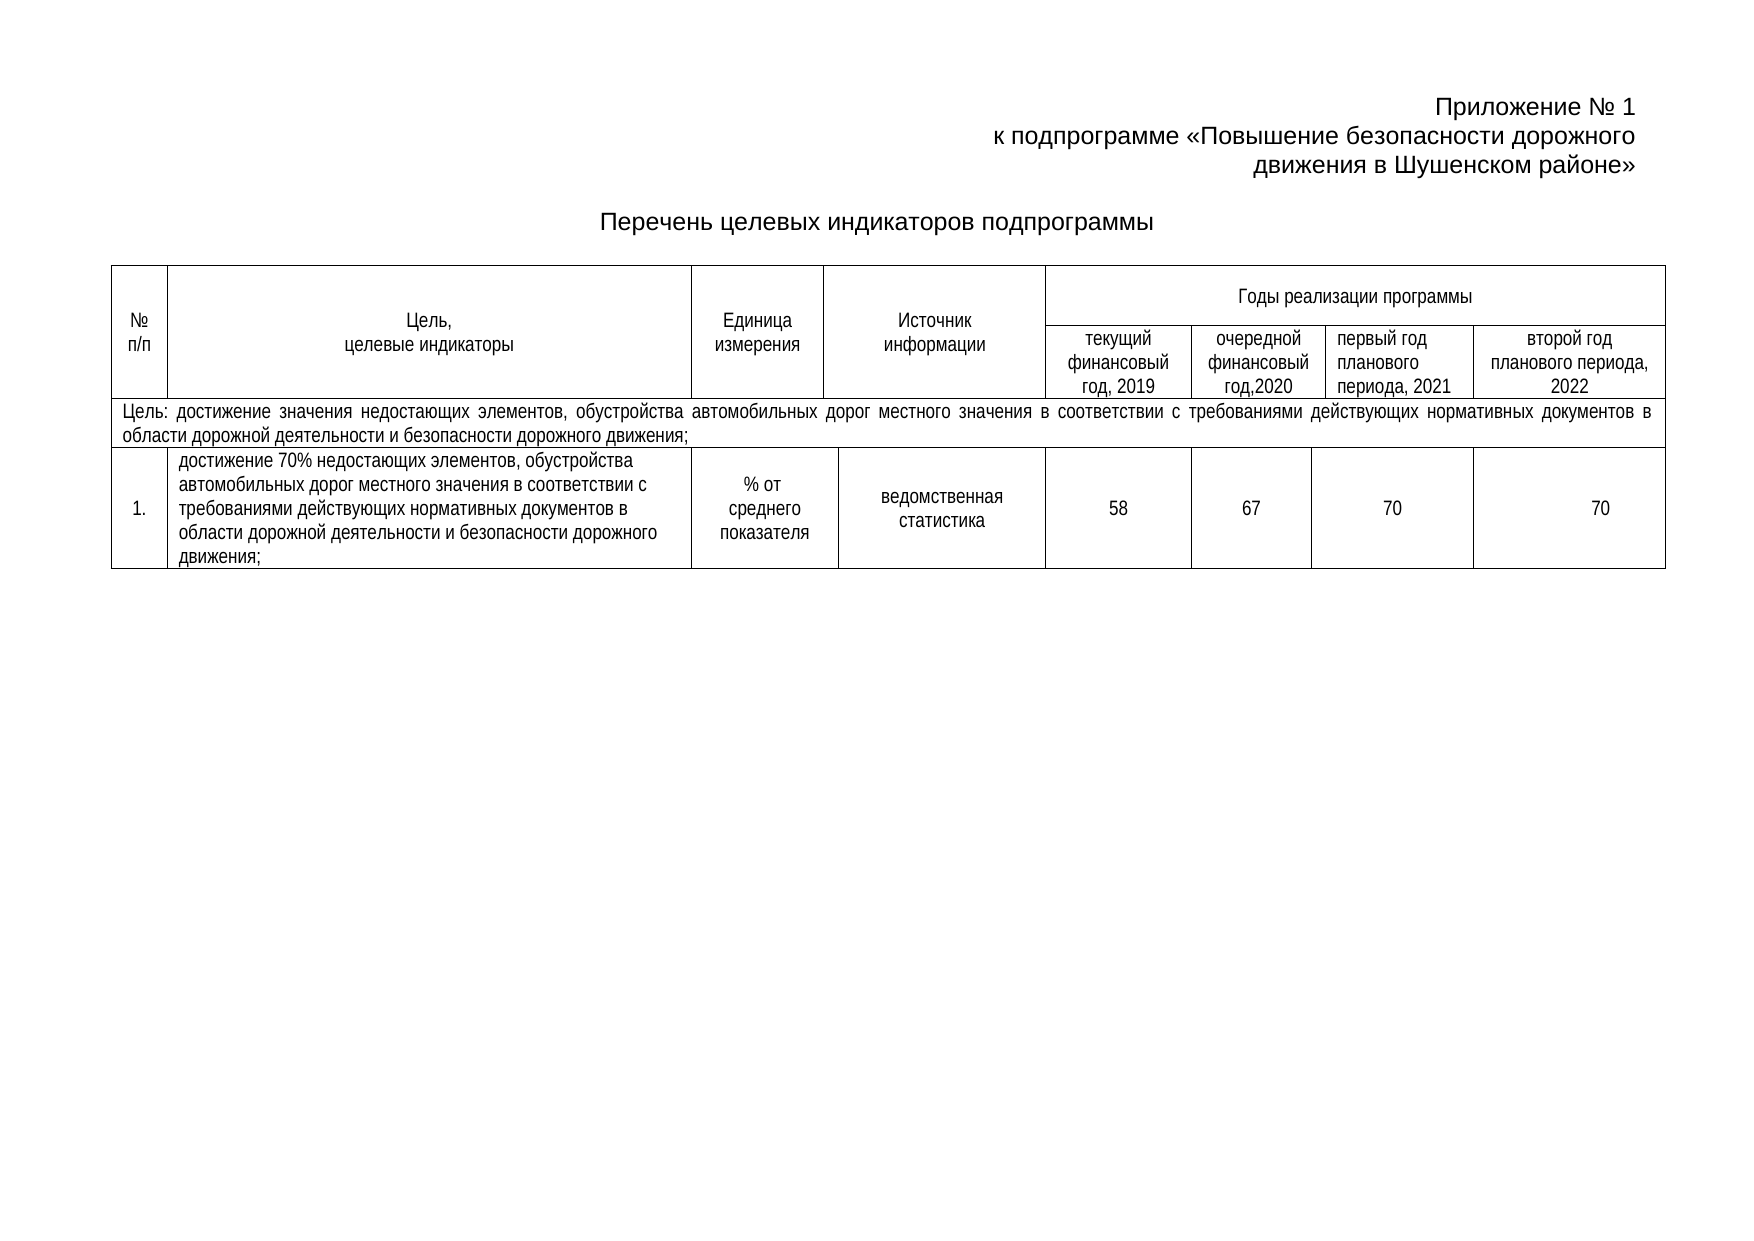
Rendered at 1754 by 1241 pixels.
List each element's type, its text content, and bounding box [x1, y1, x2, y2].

table_header Цель, целевые индикаторы [168, 266, 691, 398]
table_cell % от среднего показателя [692, 448, 838, 568]
text к подпрограмме «Повышение безопасности дорожного [118, 121, 1636, 150]
table_cell 1. [112, 448, 167, 568]
table_cell 58 [1046, 448, 1191, 568]
table_cell 70 [1474, 448, 1665, 568]
table_cell очередной финансовый год,2020 [1192, 326, 1325, 398]
table_cell Цель: достижение значения недостающих элементов, обустройства автомобильных дорог местного значения в соответствии с требованиями действующих нормативных документов в области дорожной деятельности и безопасности дорожного движения; [112, 399, 1665, 447]
table_header Годы реализации программы [1046, 266, 1665, 325]
table_cell ведомственная статистика [839, 448, 1045, 568]
table_cell текущий финансовый год, 2019 [1046, 326, 1191, 398]
table_cell достижение 70% недостающих элементов, обустройства автомобильных дорог местного значения в соответствии с требованиями действующих нормативных документов в области дорожной деятельности и безопасности дорожного движения; [168, 448, 691, 568]
table_cell первый год планового периода, 2021 [1326, 326, 1473, 398]
table_cell 67 [1192, 448, 1311, 568]
table_header Источник информации [824, 266, 1045, 398]
table_header Единица измерения [692, 266, 823, 398]
table_cell второй год планового периода, 2022 [1474, 326, 1665, 398]
table_header № п/п [112, 266, 167, 398]
text Приложение № 1 [118, 92, 1636, 121]
text Перечень целевых индикаторов подпрограммы [118, 207, 1636, 236]
table_cell 70 [1312, 448, 1473, 568]
text движения в Шушенском районе» [118, 150, 1636, 179]
